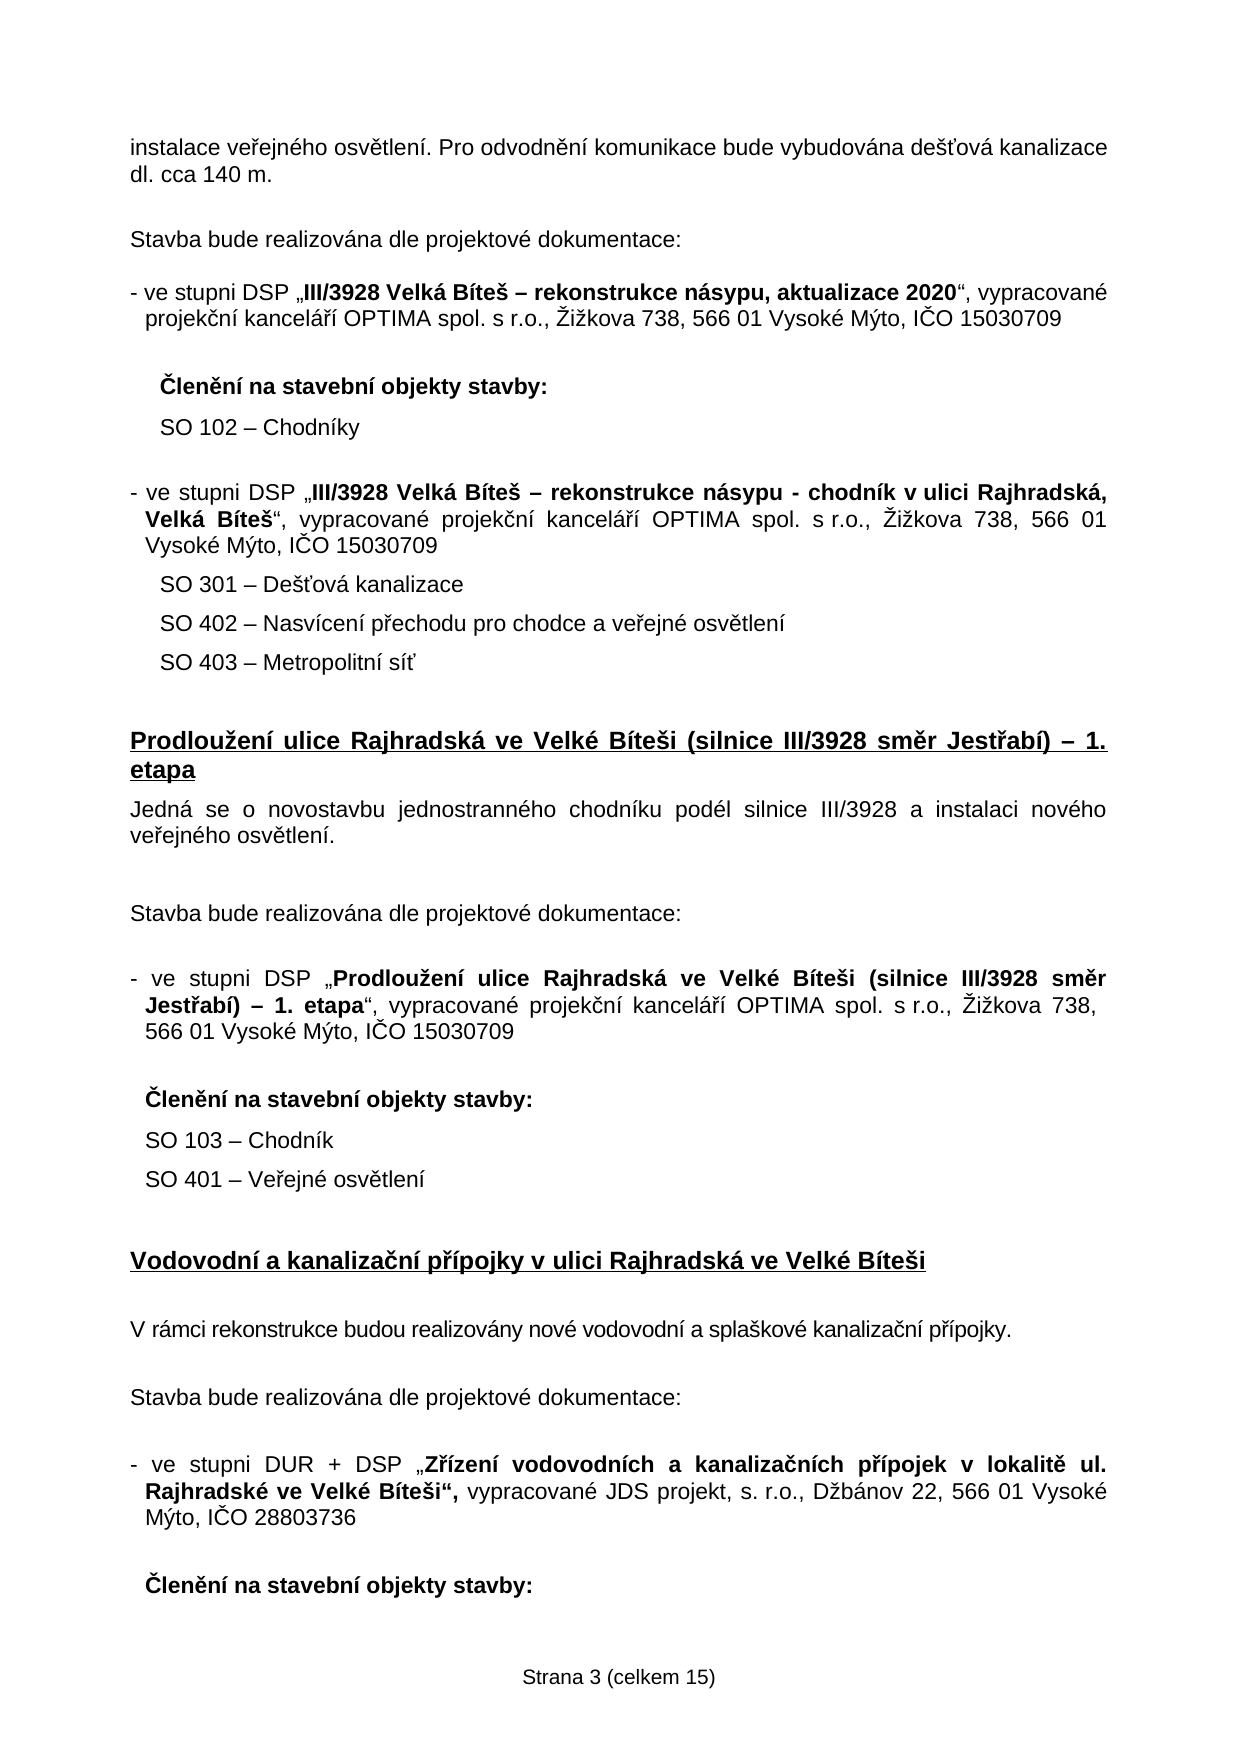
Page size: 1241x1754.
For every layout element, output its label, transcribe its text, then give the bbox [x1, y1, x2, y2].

text Stavba bude realizována dle projektové dokumentace: [130, 226, 1107, 252]
text - ve stupni DUR + DSP „Zřízení vodovodních a kanalizačních přípojek v lokalitě ul. Rajhradské ve Velké Bíteši“, vypracované JDS projekt, s. r.o., Džbánov 22, 566 01 Vysoké Mýto, IČO 28803736 [130, 1451, 1107, 1530]
text Stavba bude realizována dle projektové dokumentace: [130, 1384, 1107, 1410]
text Členění na stavební objekty stavby: [159, 373, 1107, 399]
text Členění na stavební objekty stavby: [145, 1572, 1107, 1598]
text SO 103 – Chodník [145, 1127, 1107, 1153]
text V rámci rekonstrukce budou realizovány nové vodovodní a splaškové kanalizační přípojky. [130, 1316, 1107, 1342]
text Stavba bude realizována dle projektové dokumentace: [130, 900, 1107, 926]
text Prodloužení ulice Rajhradská ve Velké Bíteši (silnice III/3928 směr Jestřabí) – 1. etapa [130, 726, 1107, 751]
text Vodovodní a kanalizační přípojky v ulici Rajhradská ve Velké Bíteši [130, 1246, 1107, 1275]
text - ve stupni DSP „III/3928 Velká Bíteš – rekonstrukce násypu - chodník v ulici Rajhradská, Velká Bíteš“, vypracované projekční kanceláří OPTIMA spol. s r.o., Žižkova 738, 566 01 Vysoké Mýto, IČO 15030709 [130, 479, 1107, 558]
text - ve stupni DSP „Prodloužení ulice Rajhradská ve Velké Bíteši (silnice III/3928 směr Jestřabí) – 1. etapa“, vypracované projekční kanceláří OPTIMA spol. s r.o., Žižkova 738, 566 01 Vysoké Mýto, IČO 15030709 [130, 965, 1107, 1044]
text SO 403 – Metropolitní síť [159, 649, 1107, 675]
text Členění na stavební objekty stavby: [145, 1086, 1107, 1112]
text Jedná se o novostavbu jednostranného chodníku podél silnice III/3928 a instalaci nového veřejného osvětlení. [130, 796, 1107, 849]
text Prodloužení ulice Rajhradská ve Velké Bíteši (silnice III/3928 směr Jestřabí) – 1. etapa [130, 752, 1107, 783]
text SO 301 – Dešťová kanalizace [159, 571, 1107, 597]
text SO 102 – Chodníky [159, 414, 1107, 441]
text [130, 134, 1107, 187]
text SO 401 – Veřejné osvětlení [145, 1166, 1107, 1192]
text SO 402 – Nasvícení přechodu pro chodce a veřejné osvětlení [159, 610, 1107, 636]
text - ve stupni DSP „III/3928 Velká Bíteš – rekonstrukce násypu, aktualizace 2020“, vypracované projekční kanceláří OPTIMA spol. s r.o., Žižkova 738, 566 01 Vysoké Mýto, IČO 15030709 [130, 278, 1107, 331]
